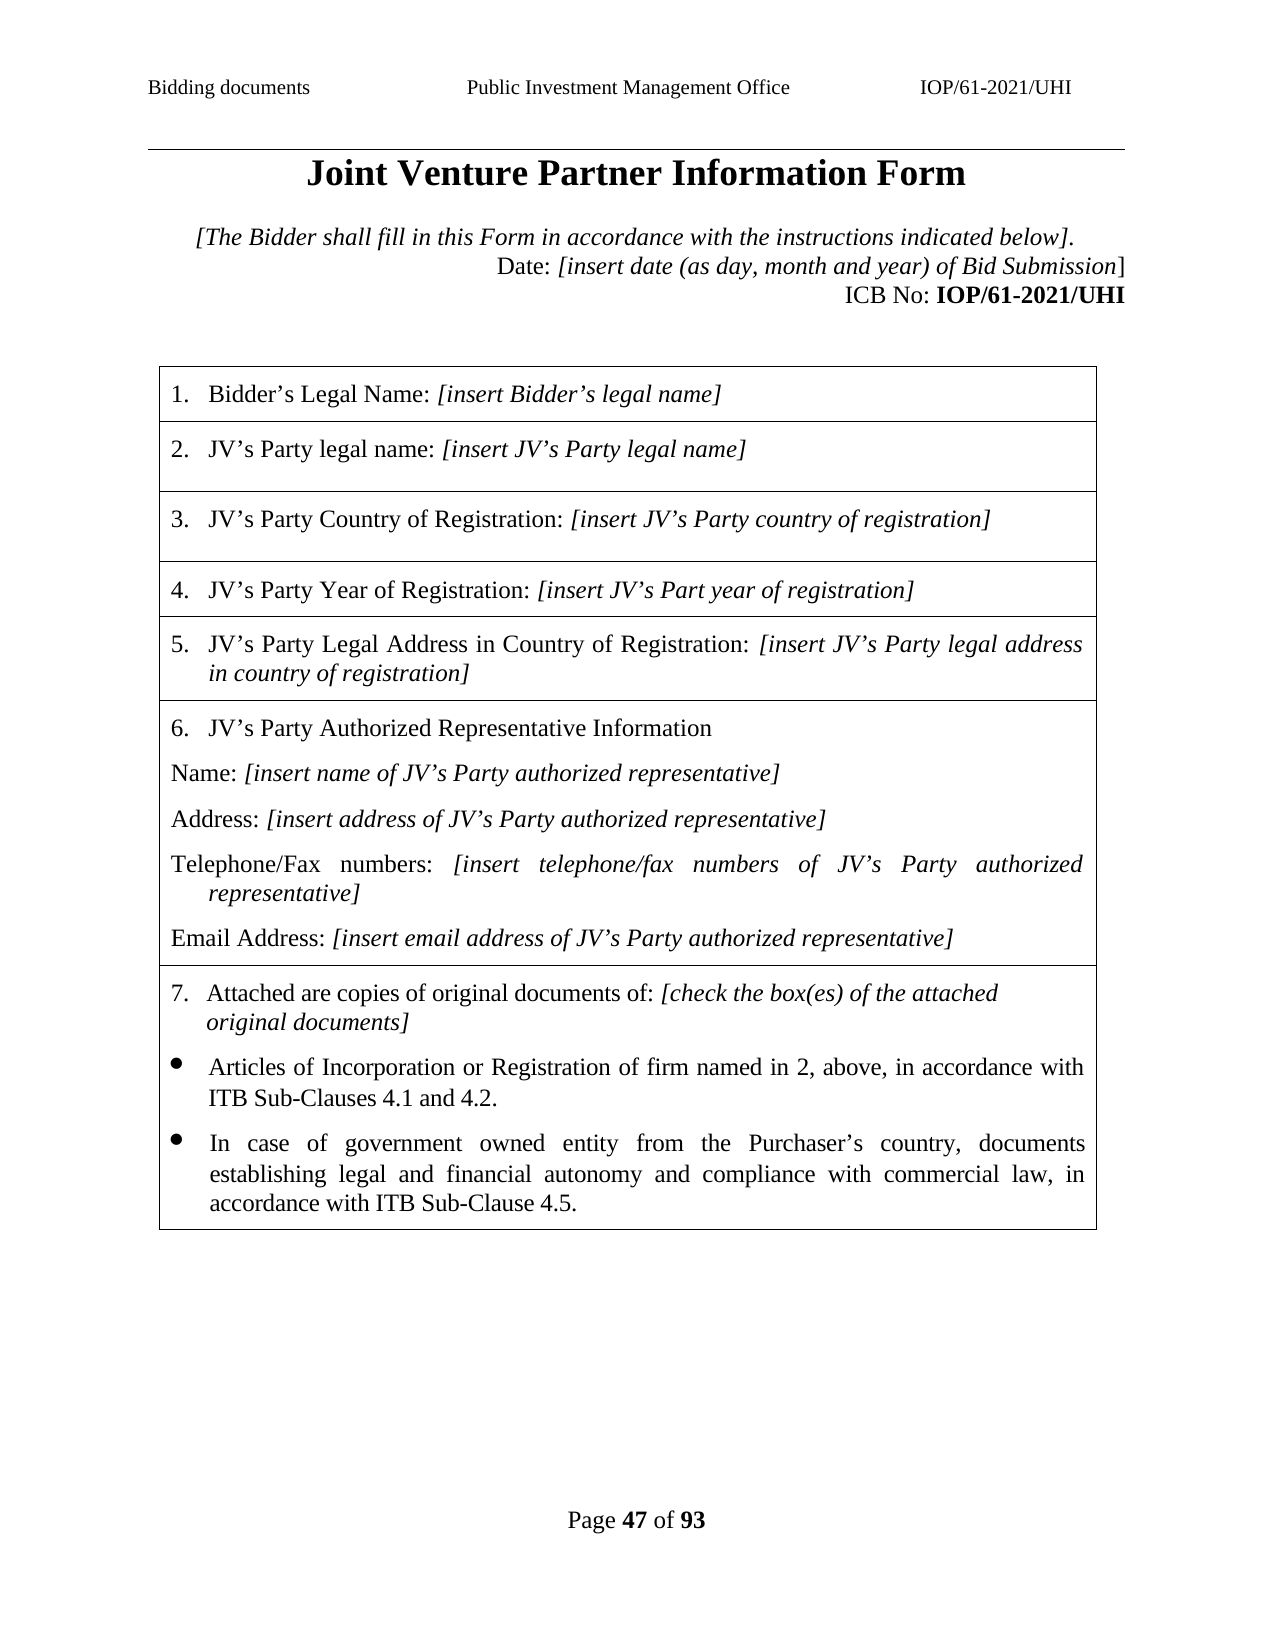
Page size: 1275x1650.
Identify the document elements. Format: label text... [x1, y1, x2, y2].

table_header 1. Bidder’s Legal Name: [insert Bidder’s legal name] [160, 367, 1096, 421]
table_cell 6. JV’s Party Authorized Representative Information Name: [insert name of JV’s Party authorized representative] Address: [insert address of JV’s Party authorized representative] Telephone/Fax numbers: [insert telephone/fax numbers of JV’s Party authorized representative] Email Address: [insert email address of JV’s Party authorized representative] [160, 701, 1096, 965]
text Date: [insert date (as day, month and year) of Bid Submission] [148, 251, 1125, 280]
text ICB No: IOP/61-2021/UHI [148, 280, 1125, 308]
text [The Bidder shall fill in this Form in accordance with the instructions indicated below]. [148, 222, 1125, 251]
table_cell 2. JV’s Party legal name: [insert JV’s Party legal name] [160, 422, 1096, 491]
table_cell 5. JV’s Party Legal Address in Country of Registration: [insert JV’s Party legal address in country of registration] [160, 617, 1096, 699]
text Joint Venture Partner Information Form [148, 150, 1125, 193]
table_cell 3. JV’s Party Country of Registration: [insert JV’s Party country of registration] [160, 492, 1096, 561]
table_cell 7. Attached are copies of original documents of: [check the box(es) of the attached original documents] Articles of Incorporation or Registration of firm named in 2, above, in accordance with ITB Sub-Clauses 4.1 and 4.2. In case of government owned entity from the Purchaser’s country, documents establishing legal and financial autonomy and compliance with commercial law, in accordance with ITB Sub-Clause 4.5. [160, 966, 1096, 1229]
table_cell 4. JV’s Party Year of Registration: [insert JV’s Part year of registration] [160, 562, 1096, 616]
